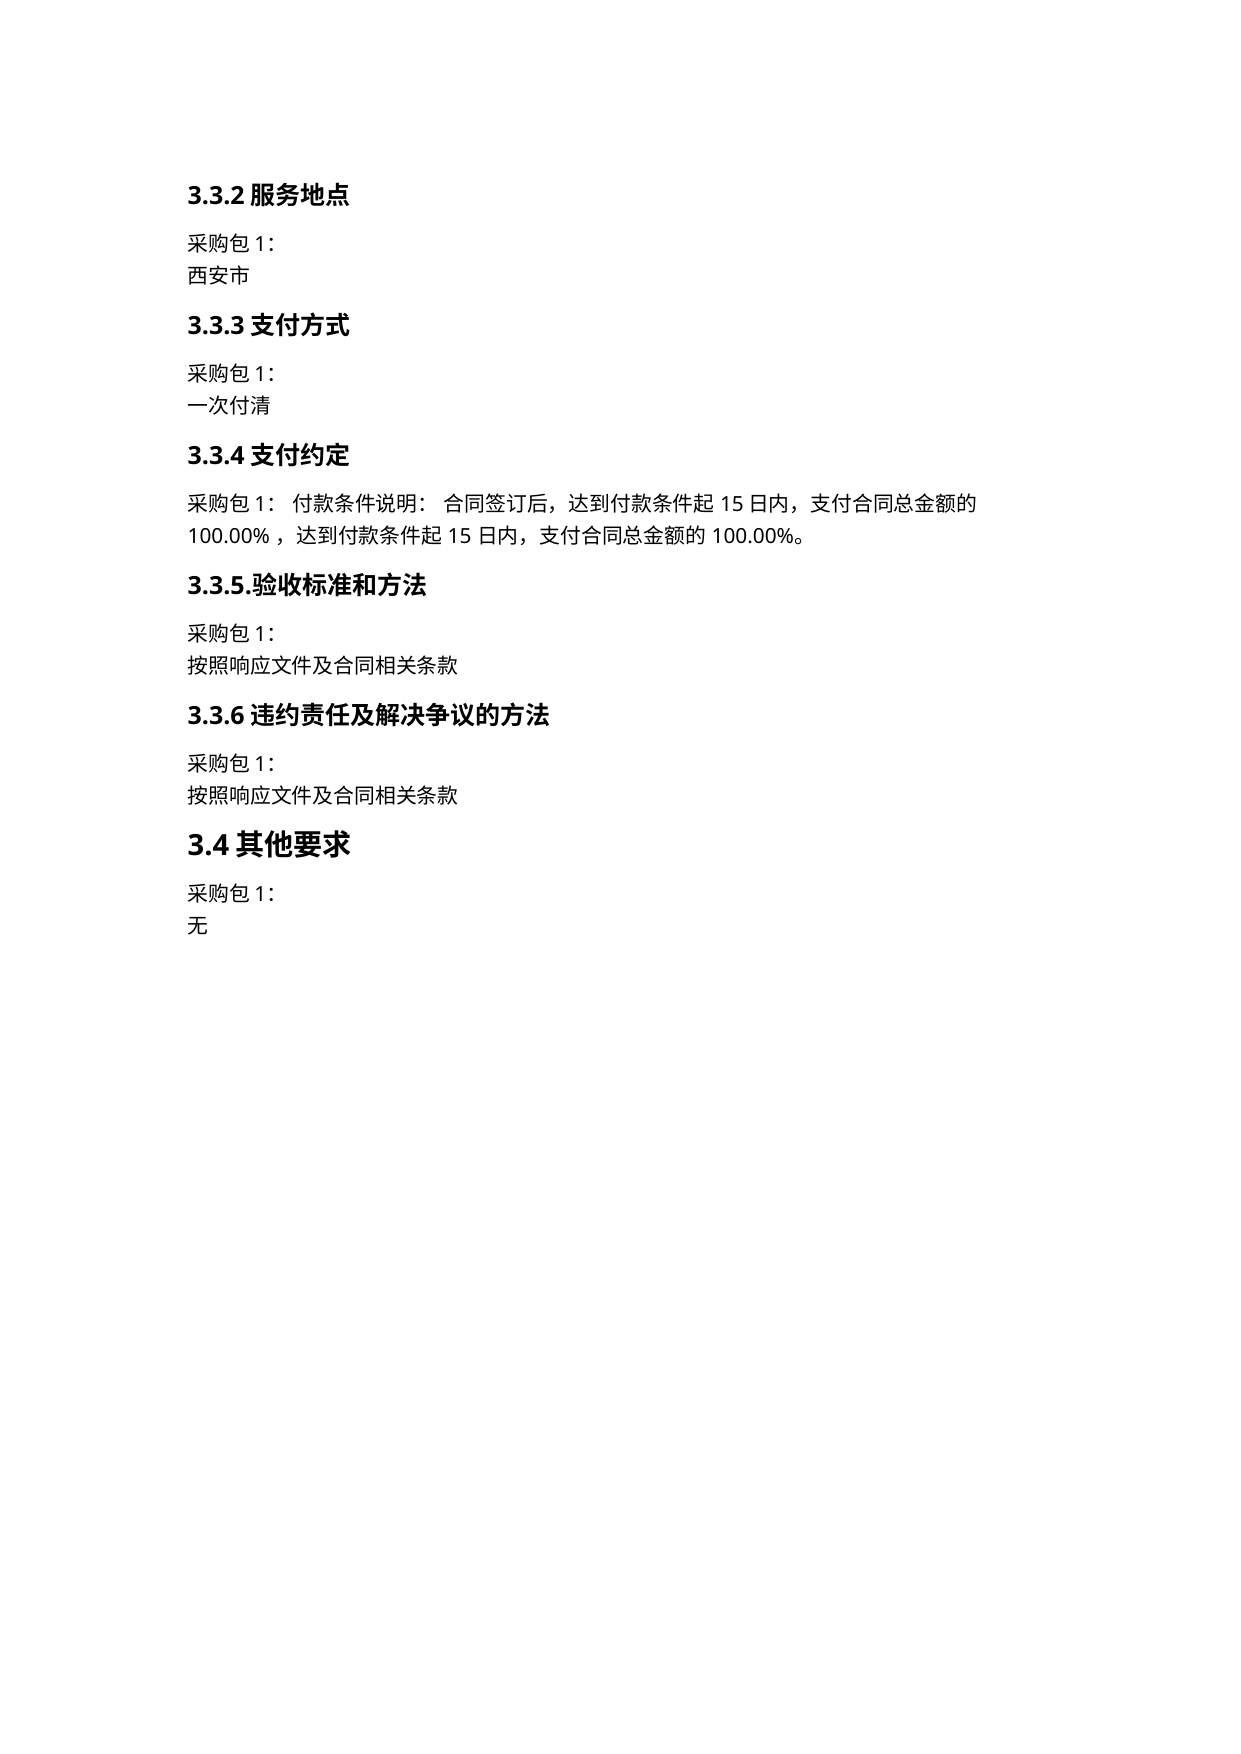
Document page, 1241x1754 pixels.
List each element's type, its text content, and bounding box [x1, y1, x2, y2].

text 一次付清 [187, 389, 1053, 422]
text 采购包1： [187, 227, 1053, 259]
text 采购包1： [187, 877, 1053, 909]
text 西安市 [187, 259, 1053, 292]
text 3.3.5.验收标准和方法 [187, 552, 1053, 617]
text 按照响应文件及合同相关条款 [187, 779, 1053, 812]
text 采购包1： [187, 747, 1053, 779]
text 采购包1： 付款条件说明： 合同签订后，达到付款条件起 15日内，支付合同总金额的 100.00% ，达到付款条件起 15 日内，支付合同总金额的 100.00%。 [187, 487, 1053, 552]
text 3.3.4支付约定 [187, 422, 1053, 487]
text 3.4其他要求 [187, 812, 1053, 877]
text 3.3.3支付方式 [187, 292, 1053, 357]
text 按照响应文件及合同相关条款 [187, 649, 1053, 682]
text 采购包1： [187, 617, 1053, 649]
text 3.3.6违约责任及解决争议的方法 [187, 682, 1053, 747]
text 3.3.2服务地点 [187, 162, 1053, 227]
text 无 [187, 909, 1053, 942]
text 采购包1： [187, 357, 1053, 389]
